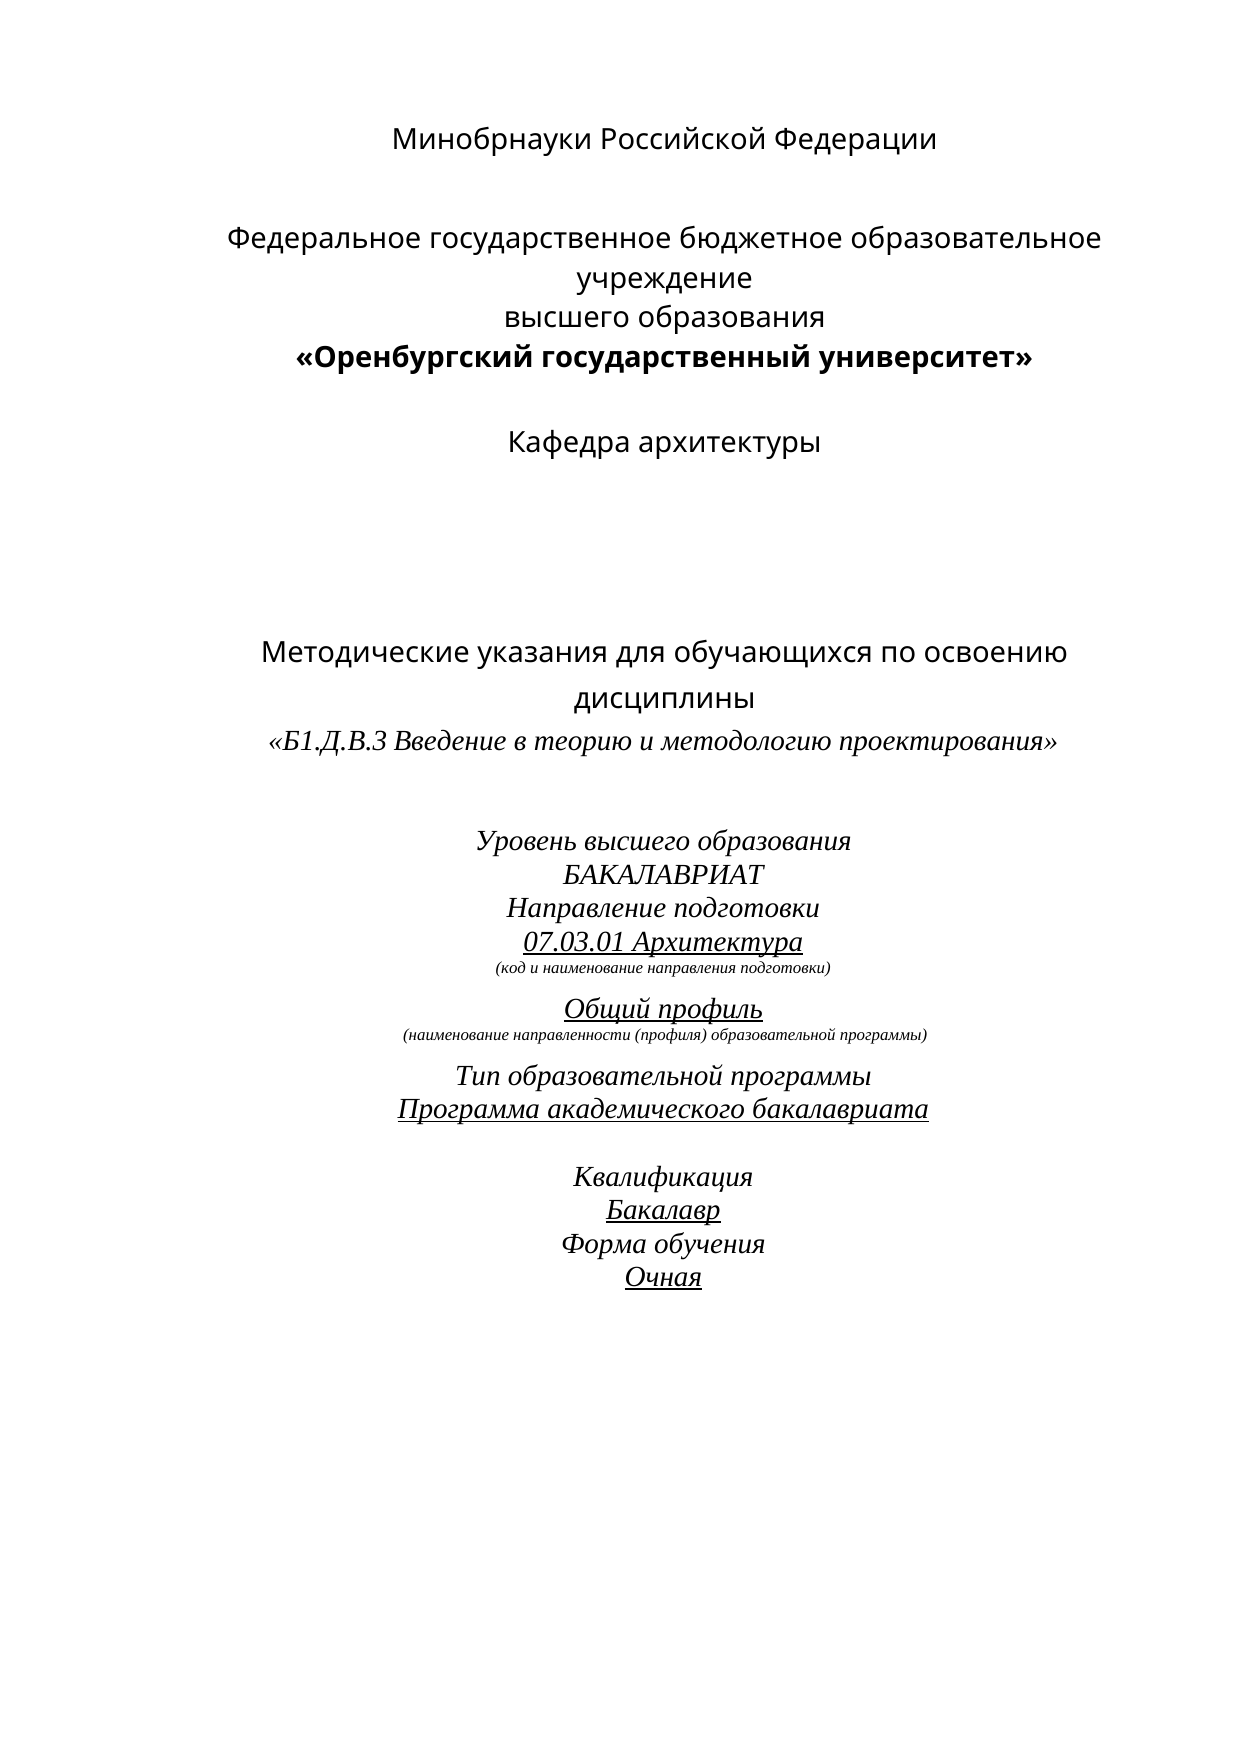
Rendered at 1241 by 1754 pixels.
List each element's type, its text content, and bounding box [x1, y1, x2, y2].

text «Б1.Д.В.3 Введение в теорию и методологию проектирования» [177, 723, 1152, 756]
text Кафедра архитектуры [177, 421, 1152, 461]
text высшего образования [177, 297, 1152, 336]
text Федеральное государственное бюджетное образовательное учреждение [177, 217, 1152, 297]
text Бакалавр [177, 1192, 1152, 1226]
text Программа академического бакалавриата [177, 1092, 1152, 1125]
text «Оренбургский государственный университет» [177, 336, 1152, 376]
text Общий профиль [177, 991, 1152, 1024]
text (наименование направленности (профиля) образовательной программы) [177, 1024, 1152, 1058]
text 07.03.01 Архитектура [177, 924, 1152, 957]
text (код и наименование направления подготовки) [177, 957, 1152, 991]
text Квалификация [177, 1159, 1152, 1192]
text Направление подготовки [177, 890, 1152, 924]
text Уровень высшего образования [177, 823, 1152, 857]
text Очная [177, 1259, 1152, 1293]
text БАКАЛАВРИАТ [177, 857, 1152, 890]
text Минобрнауки Российской Федерации [177, 118, 1152, 158]
text Тип образовательной программы [177, 1058, 1152, 1092]
text Форма обучения [177, 1226, 1152, 1259]
text Методические указания для обучающихся по освоению дисциплины [177, 631, 1152, 717]
